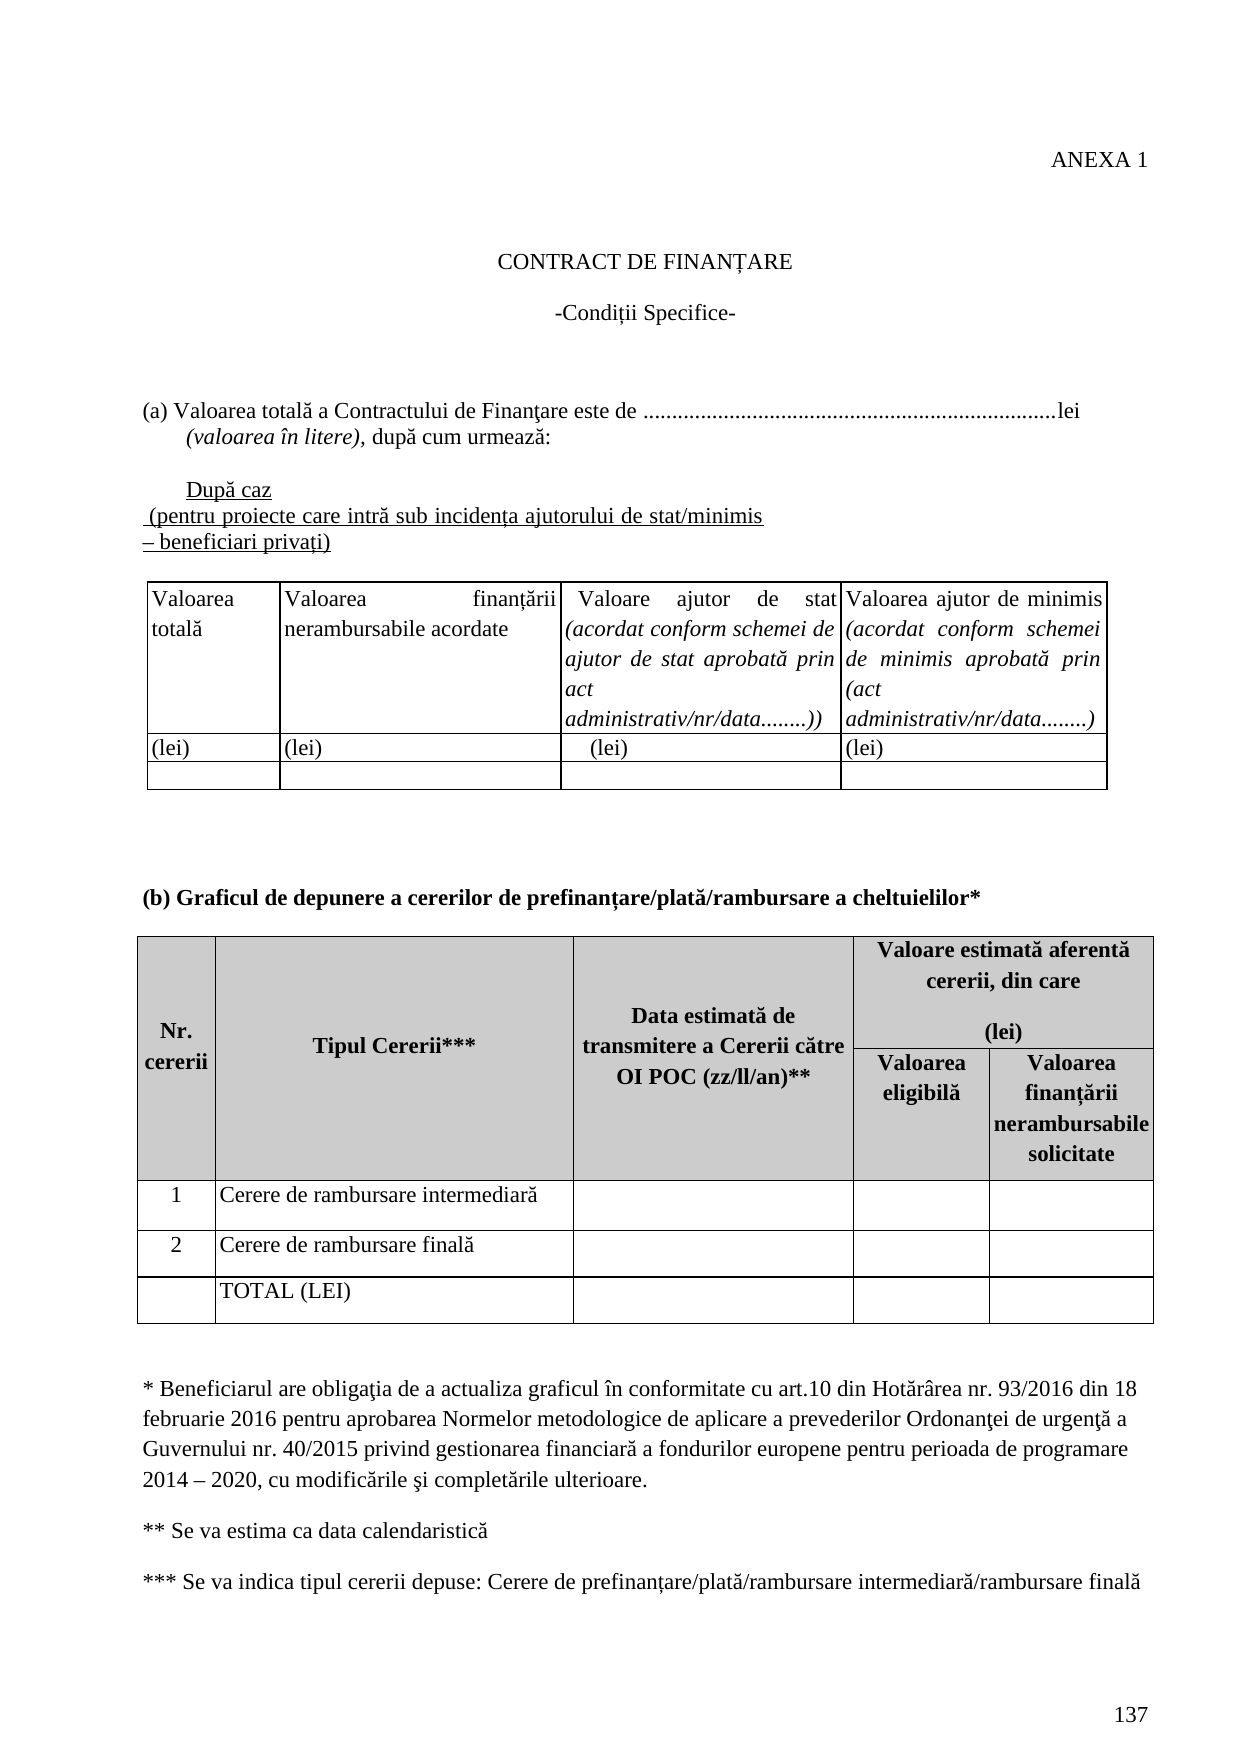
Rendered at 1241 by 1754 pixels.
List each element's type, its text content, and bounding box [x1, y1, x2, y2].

text (pentru proiecte care intră sub incidența ajutorului de stat/minimis – beneficiari privați) [142, 526, 764, 555]
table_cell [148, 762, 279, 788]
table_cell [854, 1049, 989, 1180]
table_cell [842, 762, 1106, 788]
text CONTRACT DE FINANȚARE [142, 248, 1148, 274]
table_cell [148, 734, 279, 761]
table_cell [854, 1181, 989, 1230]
text După caz [142, 476, 764, 502]
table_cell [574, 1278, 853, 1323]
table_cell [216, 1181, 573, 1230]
text (b) Graficul de depunere a cererilor de prefinanțare/plată/rambursare a cheltuielilor* [142, 884, 1148, 911]
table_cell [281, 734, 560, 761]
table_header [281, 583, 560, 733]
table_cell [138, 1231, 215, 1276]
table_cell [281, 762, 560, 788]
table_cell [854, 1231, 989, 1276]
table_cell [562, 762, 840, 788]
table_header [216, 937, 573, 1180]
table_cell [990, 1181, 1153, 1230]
text (a) Valoarea totală a Contractului de Finanţare este de lei [142, 397, 1148, 424]
text ANEXA 1 [142, 146, 1148, 172]
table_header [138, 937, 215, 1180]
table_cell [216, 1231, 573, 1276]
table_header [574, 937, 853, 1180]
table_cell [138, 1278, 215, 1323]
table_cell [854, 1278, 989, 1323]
text * Beneficiarul are obligaţia de a actualiza graficul în conformitate cu art.10 din Hotărârea nr. 93/2016 din 18 februarie 2016 pentru aprobarea Normelor metodologice de aplicare a prevederilor Ordonanţei de urgenţă a Guvernului nr. 40/2015 privind gestionarea financiară a fondurilor europene pentru perioada de programare 2014 – 2020, cu modificările şi completările ulterioare. [142, 1375, 1148, 1492]
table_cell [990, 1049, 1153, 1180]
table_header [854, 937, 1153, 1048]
text (pentru proiecte care intră sub incidența ajutorului de stat/minimis – beneficiari privați) [142, 502, 764, 525]
text -Condiții Specifice- [142, 299, 1148, 325]
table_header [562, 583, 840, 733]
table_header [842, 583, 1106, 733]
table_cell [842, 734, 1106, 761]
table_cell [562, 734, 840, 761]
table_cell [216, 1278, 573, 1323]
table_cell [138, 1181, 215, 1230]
text *** Se va indica tipul cererii depuse: Cerere de prefinanțare/plată/rambursare intermediară/rambursare finală [142, 1568, 1148, 1594]
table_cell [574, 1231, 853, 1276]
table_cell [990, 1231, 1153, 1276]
text (valoarea în litere), după cum urmează: [142, 424, 764, 450]
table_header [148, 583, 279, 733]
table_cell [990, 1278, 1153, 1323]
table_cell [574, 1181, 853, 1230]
text ** Se va estima ca data calendaristică [142, 1517, 1148, 1543]
